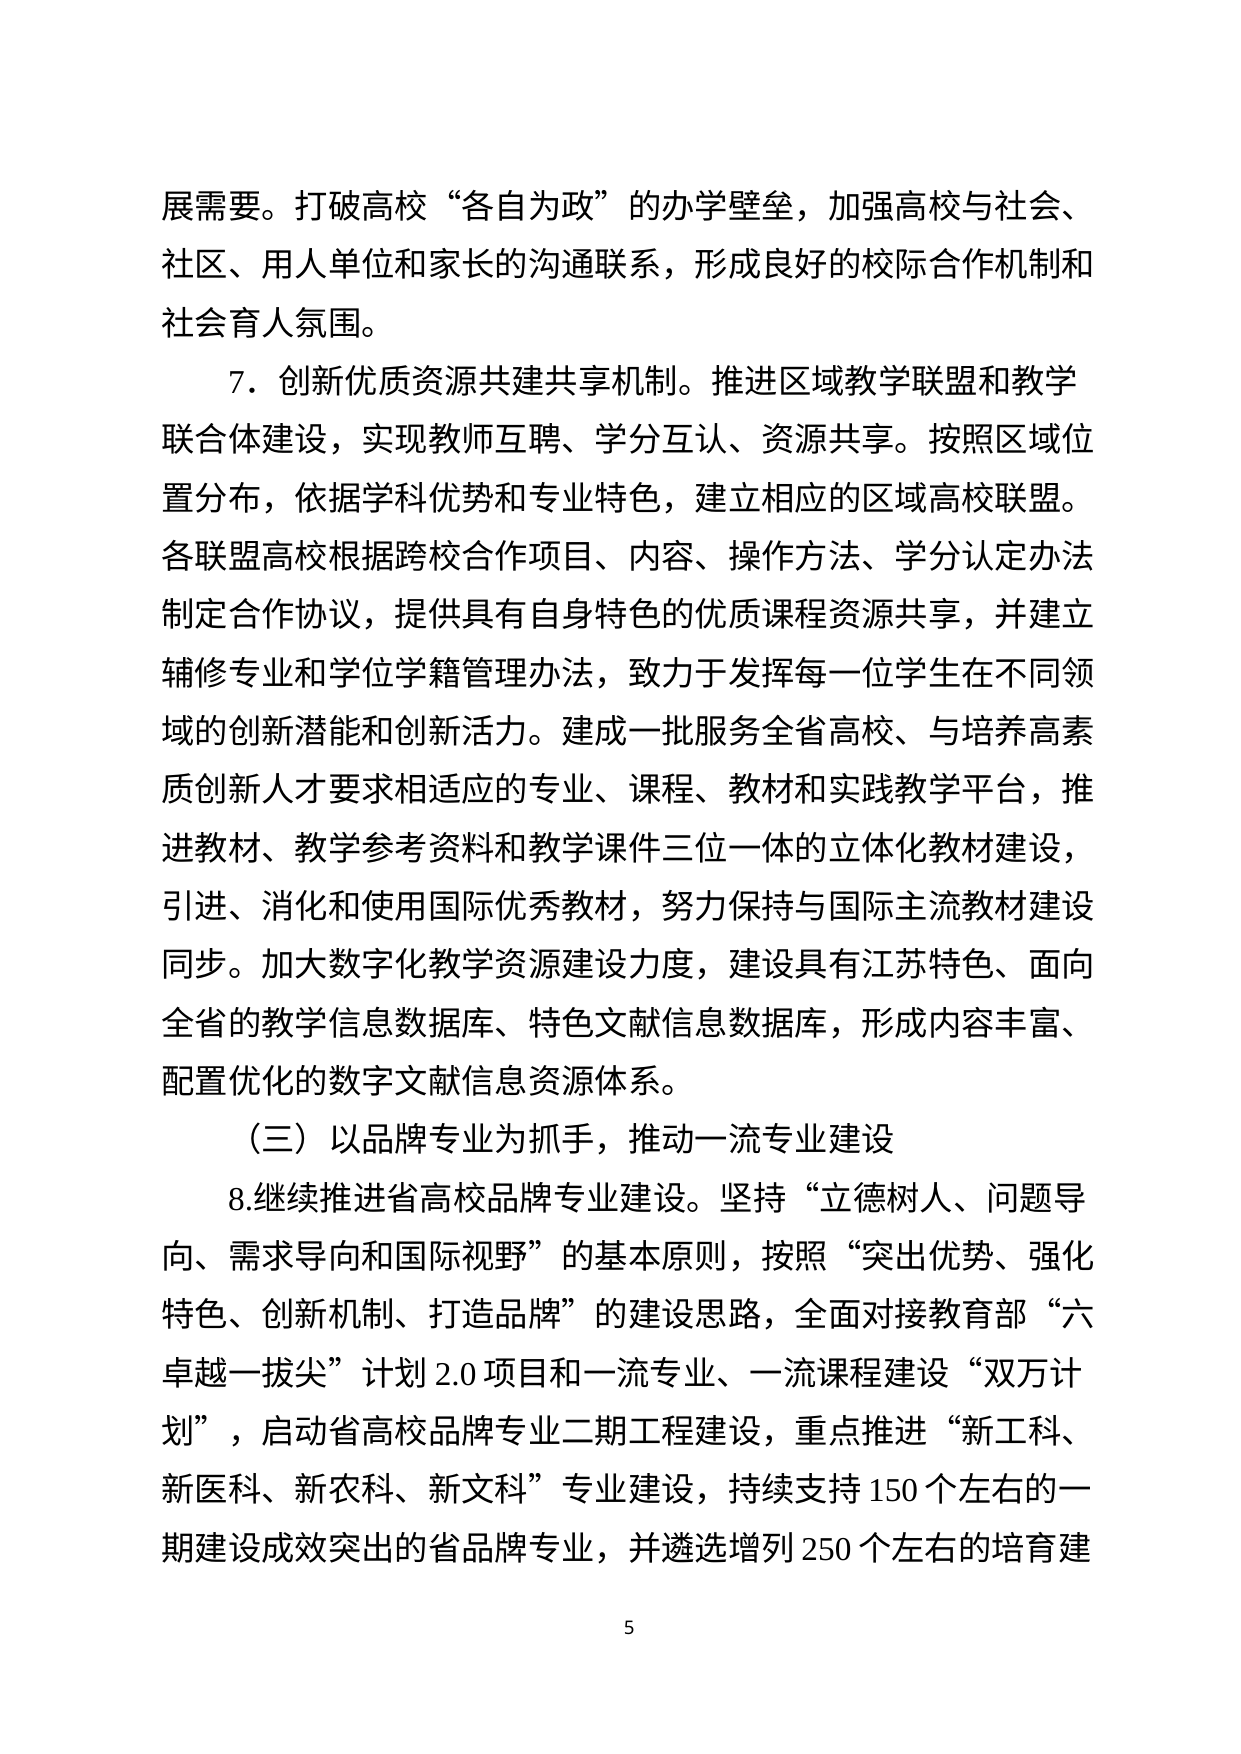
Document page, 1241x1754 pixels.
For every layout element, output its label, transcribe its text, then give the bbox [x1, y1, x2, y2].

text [161, 1163, 1097, 1572]
text 7．创新优质资源共建共享机制。推进区域教学联盟和教学联合体建设，实现教师互聘、学分互认、资源共享。按照区域位置分布，依据学科优势和专业特色，建立相应的区域高校联盟。各联盟高校根据跨校合作项目、内容、操作方法、学分认定办法制定合作协议，提供具有自身特色的优质课程资源共享，并建立辅修专业和学位学籍管理办法，致力于发挥每一位学生在不同领域的创新潜能和创新活力。建成一批服务全省高校、与培养高素质创新人才要求相适应的专业、课程、教材和实践教学平台，推进教材、教学参考资料和教学课件三位一体的立体化教材建设，引进、消化和使用国际优秀教材，努力保持与国际主流教材建设同步。加大数字化教学资源建设力度，建设具有江苏特色、面向全省的教学信息数据库、特色文献信息数据库，形成内容丰富、配置优化的数字文献信息资源体系。 [161, 347, 1097, 1105]
text （三）以品牌专业为抓手，推动一流专业建设 [161, 1105, 1097, 1163]
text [161, 172, 1097, 347]
